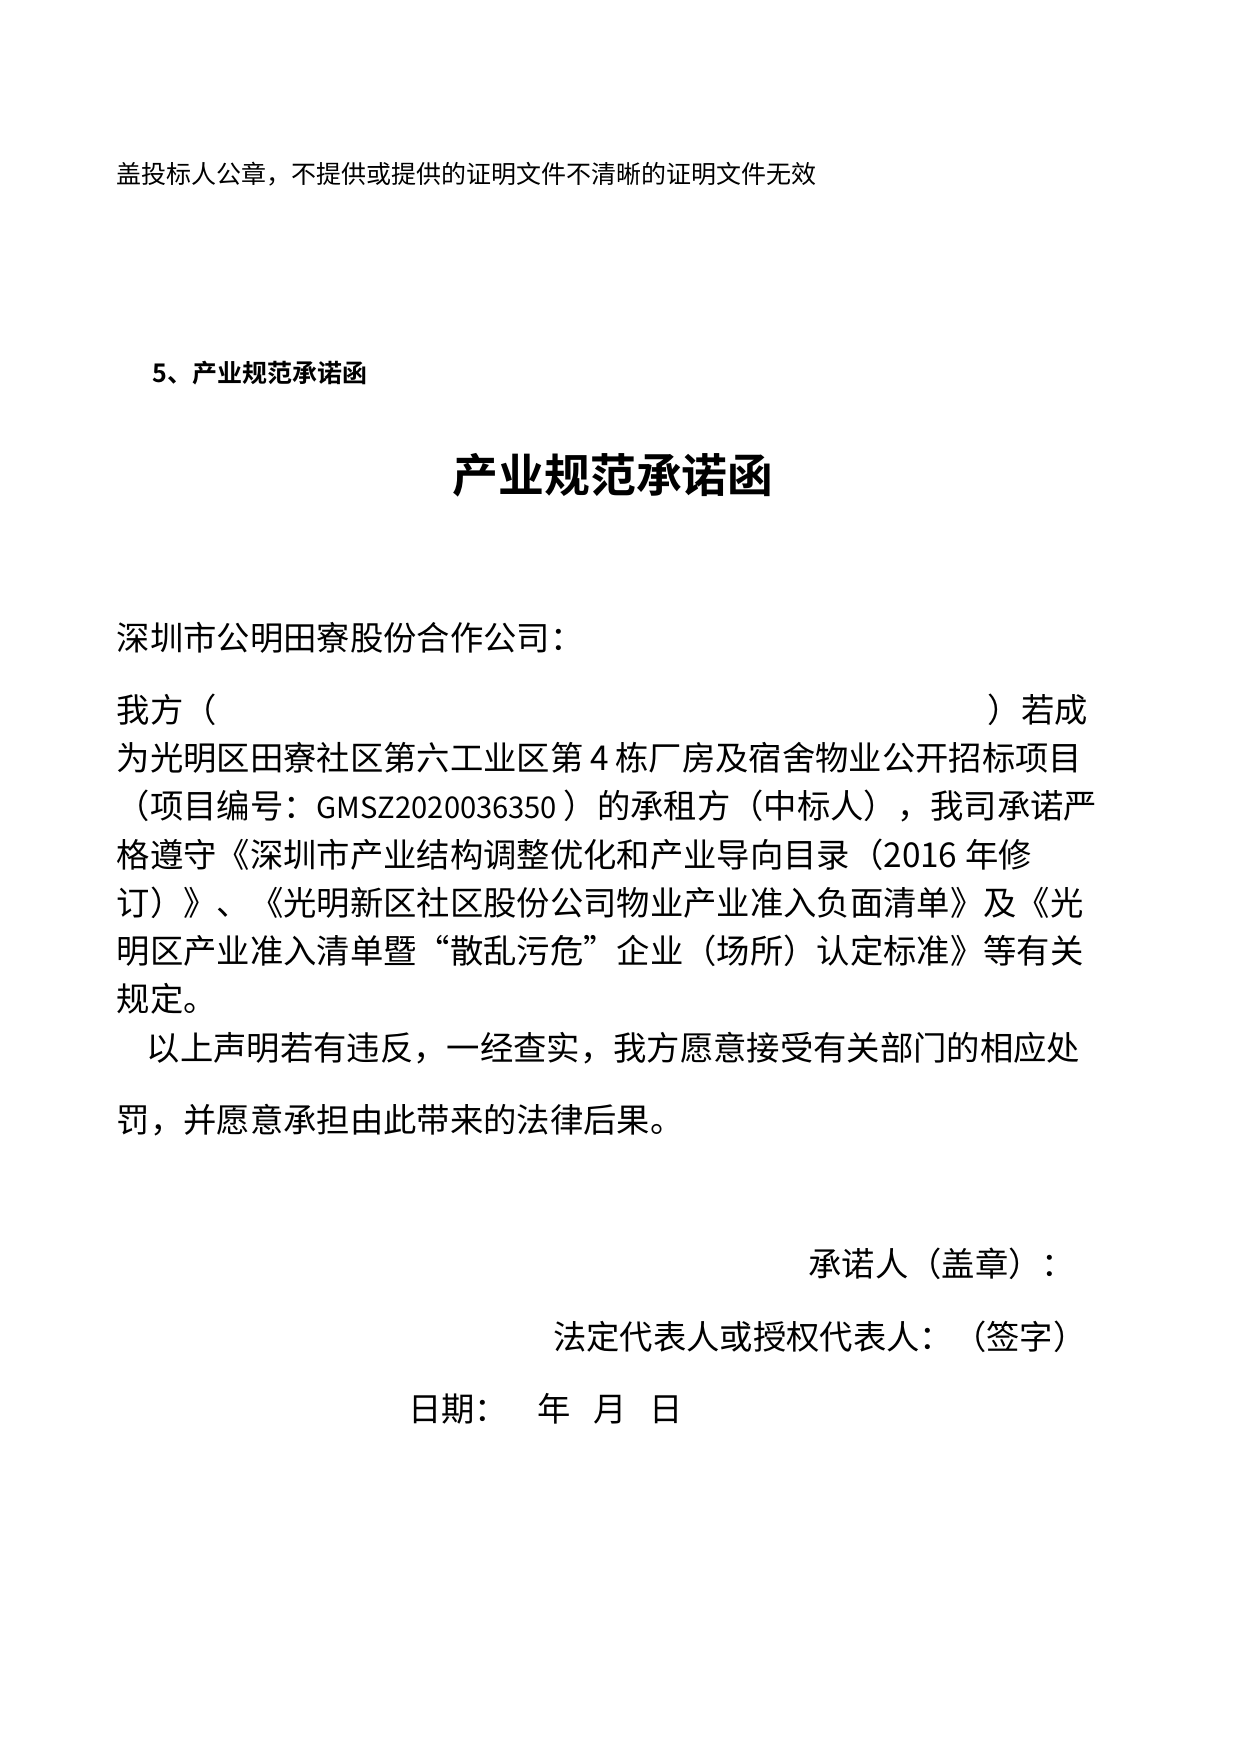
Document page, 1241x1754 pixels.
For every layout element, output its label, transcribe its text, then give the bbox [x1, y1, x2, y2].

text 深圳市公明田寮股份合作公司： [117, 611, 1109, 659]
subtitle 5、产业规范承诺函 [139, 353, 1148, 390]
text 承诺人（盖章）： [117, 1238, 1074, 1286]
text 日期： 年 月 日 [117, 1383, 1148, 1431]
text 法定代表人或授权代表人：（签字） [117, 1310, 1086, 1359]
text 以上声明若有违反，一经查实，我方愿意接受有关部门的相应处罚，并愿意承担由此带来的法律后果。 [117, 1021, 1109, 1142]
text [117, 154, 1148, 190]
text 产业规范承诺函 [117, 439, 1109, 506]
text 我方（ ）若成为光明区田寮社区第六工业区第4栋厂房及宿舍物业公开招标项目（项目编号：GMSZ2020036350 ）的承租方（中标人），我司承诺严格遵守《深圳市产业结构调整优化和产业导向目录（2016 年修订）》、《光明新区社区股份公司物业产业准入负面清单》及《光明区产业准入清单暨“散乱污危”企业（场所）认定标准》等有关规定。 [117, 684, 1101, 1021]
